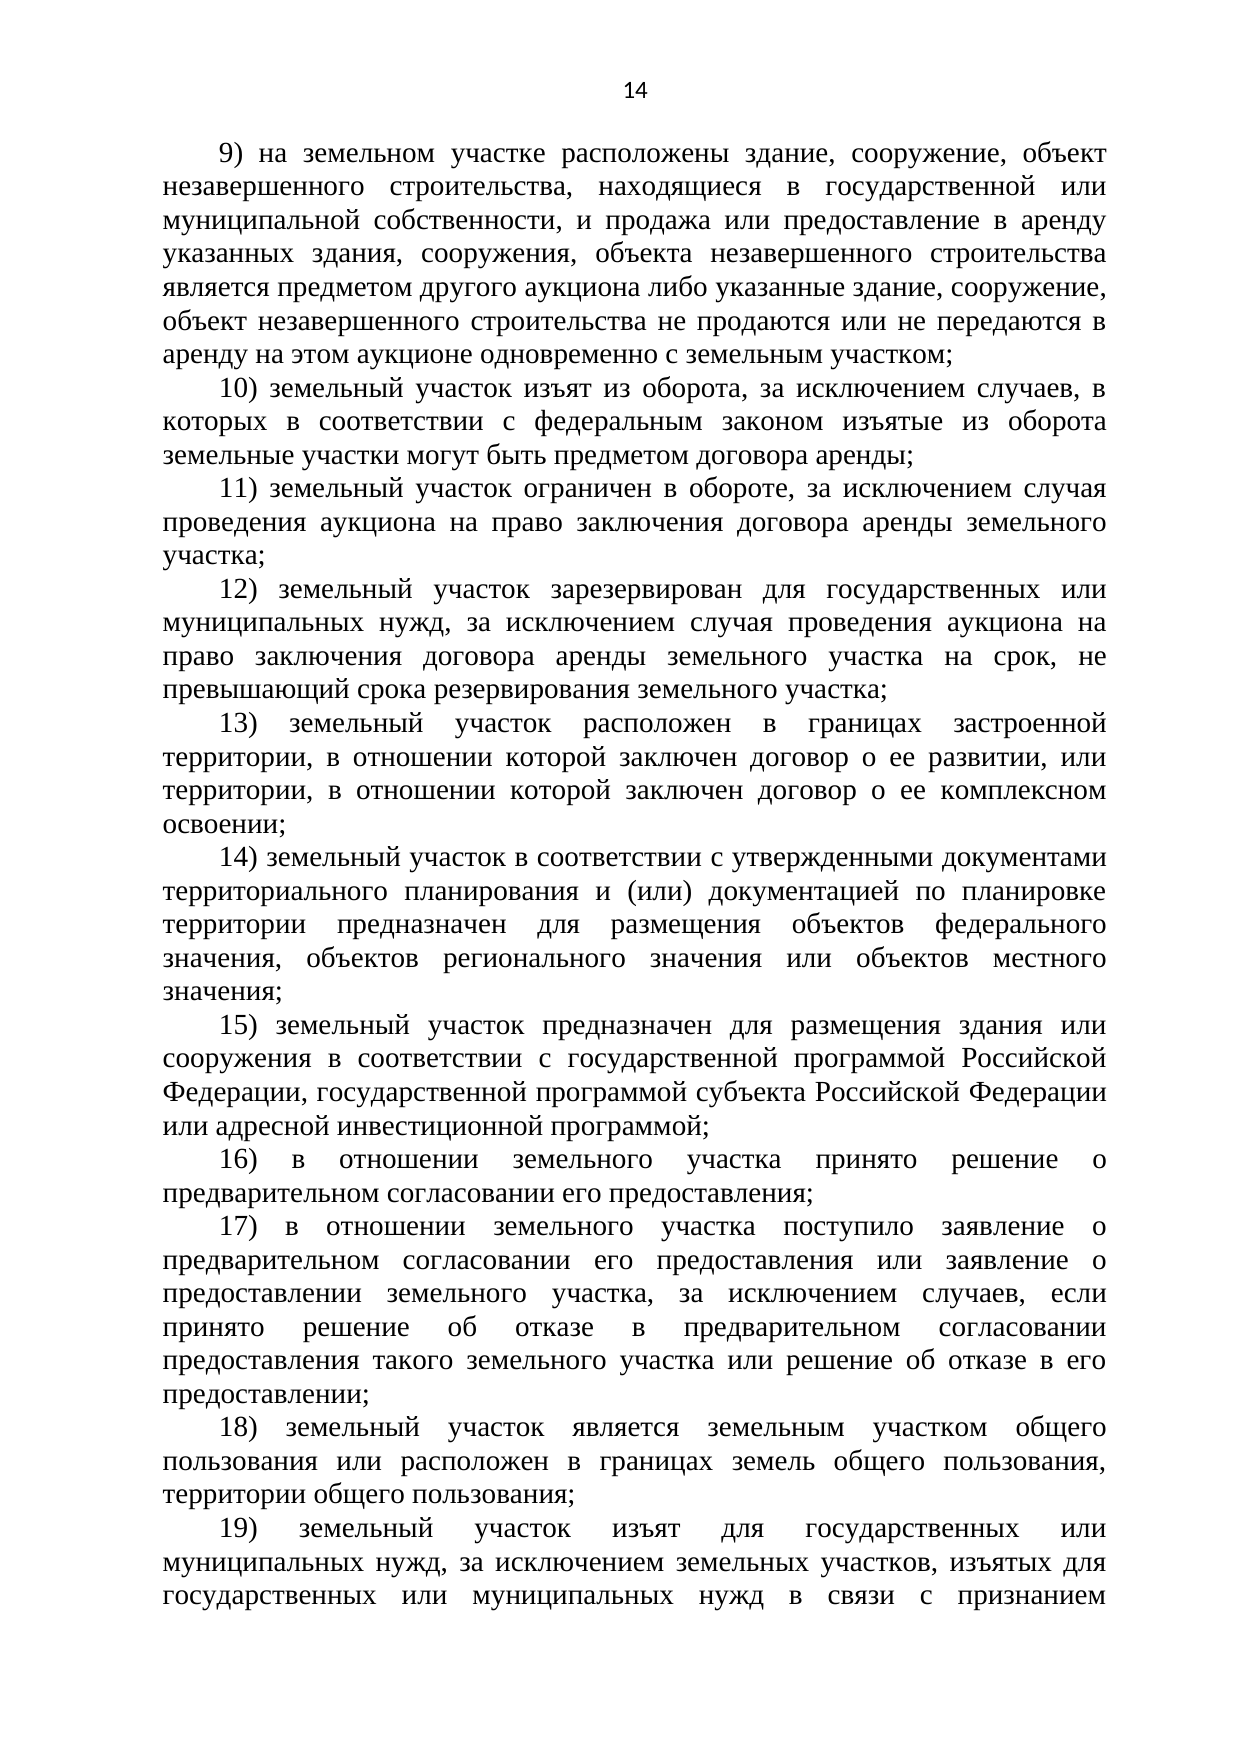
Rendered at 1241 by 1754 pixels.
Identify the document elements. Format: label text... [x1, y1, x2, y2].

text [162, 1510, 1107, 1611]
text 14) земельный участок в соответствии с утвержденными документами территориального планирования и (или) документацией по планировке территории предназначен для размещения объектов федерального значения, объектов регионального значения или объектов местного значения; [162, 839, 1107, 1007]
text 15) земельный участок предназначен для размещения здания или сооружения в соответствии с государственной программой Российской Федерации, государственной программой субъекта Российской Федерации или адресной инвестиционной программой; [162, 1007, 1107, 1141]
text 13) земельный участок расположен в границах застроенной территории, в отношении которой заключен договор о ее развитии, или территории, в отношении которой заключен договор о ее комплексном освоении; [162, 705, 1107, 839]
text 17) в отношении земельного участка поступило заявление о предварительном согласовании его предоставления или заявление о предоставлении земельного участка, за исключением случаев, если принято решение об отказе в предварительном согласовании предоставления такого земельного участка или решение об отказе в его предоставлении; [162, 1208, 1107, 1409]
text 18) земельный участок является земельным участком общего пользования или расположен в границах земель общего пользования, территории общего пользования; [162, 1409, 1107, 1510]
text 10) земельный участок изъят из оборота, за исключением случаев, в которых в соответствии с федеральным законом изъятые из оборота земельные участки могут быть предметом договора аренды; [162, 370, 1107, 470]
text 9) на земельном участке расположены здание, сооружение, объект незавершенного строительства, находящиеся в государственной или муниципальной собственности, и продажа или предоставление в аренду указанных здания, сооружения, объекта незавершенного строительства является предметом другого аукциона либо указанные здание, сооружение, объект незавершенного строительства не продаются или не передаются в аренду на этом аукционе одновременно с земельным участком; [162, 135, 1107, 370]
text 12) земельный участок зарезервирован для государственных или муниципальных нужд, за исключением случая проведения аукциона на право заключения договора аренды земельного участка на срок, не превышающий срока резервирования земельного участка; [162, 571, 1107, 705]
text 11) земельный участок ограничен в обороте, за исключением случая проведения аукциона на право заключения договора аренды земельного участка; [162, 470, 1107, 571]
text 16) в отношении земельного участка принято решение о предварительном согласовании его предоставления; [162, 1141, 1107, 1208]
